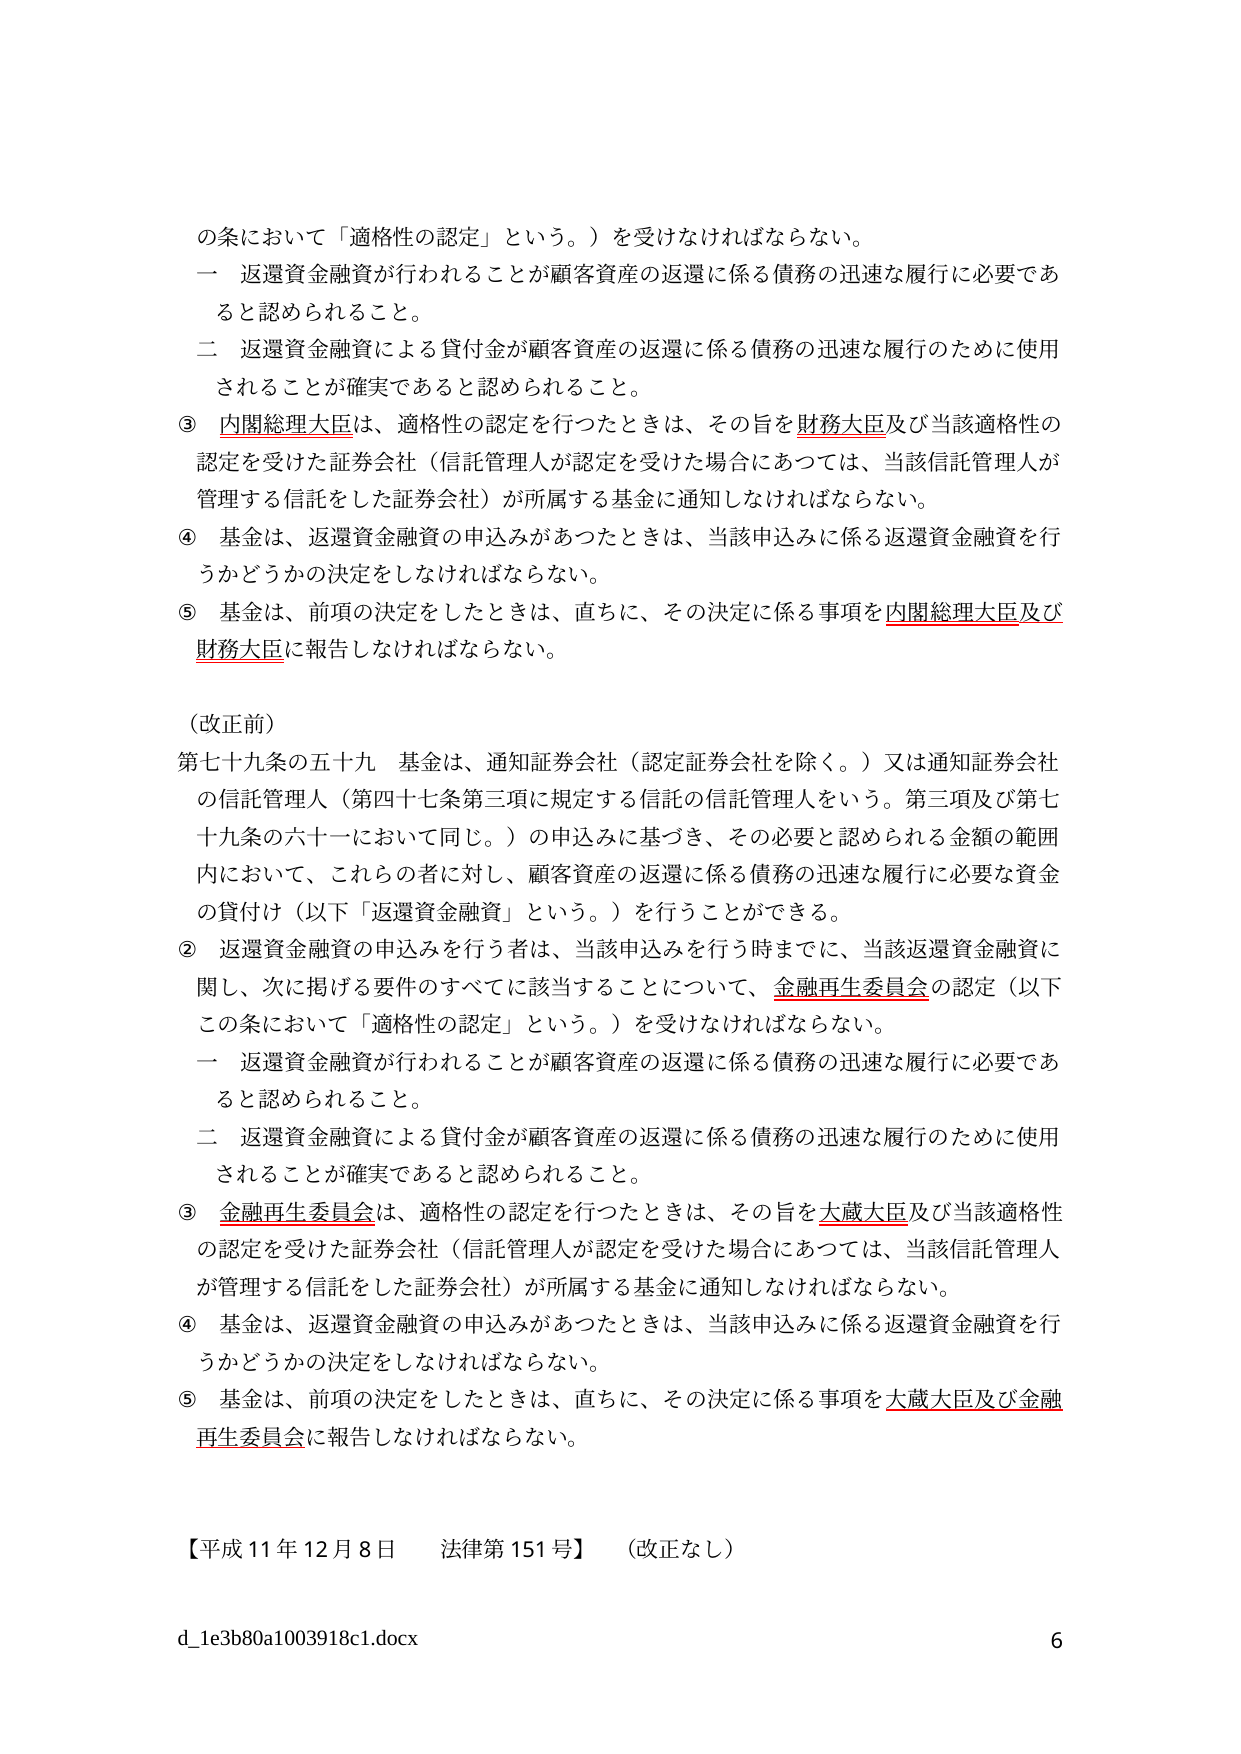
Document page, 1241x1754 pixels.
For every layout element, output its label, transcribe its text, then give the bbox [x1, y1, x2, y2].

text 二 返還資金融資による貸付金が顧客資産の返還に係る債務の迅速な履行のために使用されることが確実であると認められること。 [196, 1117, 1063, 1192]
text 第七十九条の五十九 基金は、通知証券会社（認定証券会社を除く。）又は通知証券会社の信託管理人（第四十七条第三項に規定する信託の信託管理人をいう。第三項及び第七十九条の六十一において同じ。）の申込みに基づき、その必要と認められる金額の範囲内において、これらの者に対し、顧客資産の返還に係る債務の迅速な履行に必要な資金の貸付け（以下「返還資金融資」という。）を行うことができる。 [177, 742, 1063, 929]
text 二 返還資金融資による貸付金が顧客資産の返還に係る債務の迅速な履行のために使用されることが確実であると認められること。 [196, 329, 1063, 404]
text ⑤ 基金は、前項の決定をしたときは、直ちに、その決定に係る事項を内閣総理大臣及び財務大臣に報告しなければならない。 [177, 592, 1063, 667]
text ② 返還資金融資の申込みを行う者は、当該申込みを行う時までに、当該返還資金融資に関し、次に掲げる要件のすべてに該当することについて、金融再生委員会の認定（以下この条において「適格性の認定」という。）を受けなければならない。 [177, 929, 1063, 1042]
text （改正前） [177, 704, 1063, 742]
text 一 返還資金融資が行われることが顧客資産の返還に係る債務の迅速な履行に必要であると認められること。 [196, 254, 1063, 329]
text 一 返還資金融資が行われることが顧客資産の返還に係る債務の迅速な履行に必要であると認められること。 [196, 1042, 1063, 1117]
text 【平成11年12月8日 法律第151号】 （改正なし） [177, 1529, 1063, 1567]
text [177, 217, 1063, 254]
text ⑤ 基金は、前項の決定をしたときは、直ちに、その決定に係る事項を大蔵大臣及び金融再生委員会に報告しなければならない。 [177, 1379, 1063, 1454]
text ④ 基金は、返還資金融資の申込みがあつたときは、当該申込みに係る返還資金融資を行うかどうかの決定をしなければならない。 [177, 517, 1063, 592]
text ④ 基金は、返還資金融資の申込みがあつたときは、当該申込みに係る返還資金融資を行うかどうかの決定をしなければならない。 [177, 1304, 1063, 1379]
text ③ 金融再生委員会は、適格性の認定を行つたときは、その旨を大蔵大臣及び当該適格性の認定を受けた証券会社（信託管理人が認定を受けた場合にあつては、当該信託管理人が管理する信託をした証券会社）が所属する基金に通知しなければならない。 [177, 1192, 1063, 1304]
text ③ 内閣総理大臣は、適格性の認定を行つたときは、その旨を財務大臣及び当該適格性の認定を受けた証券会社（信託管理人が認定を受けた場合にあつては、当該信託管理人が管理する信託をした証券会社）が所属する基金に通知しなければならない。 [177, 404, 1063, 517]
